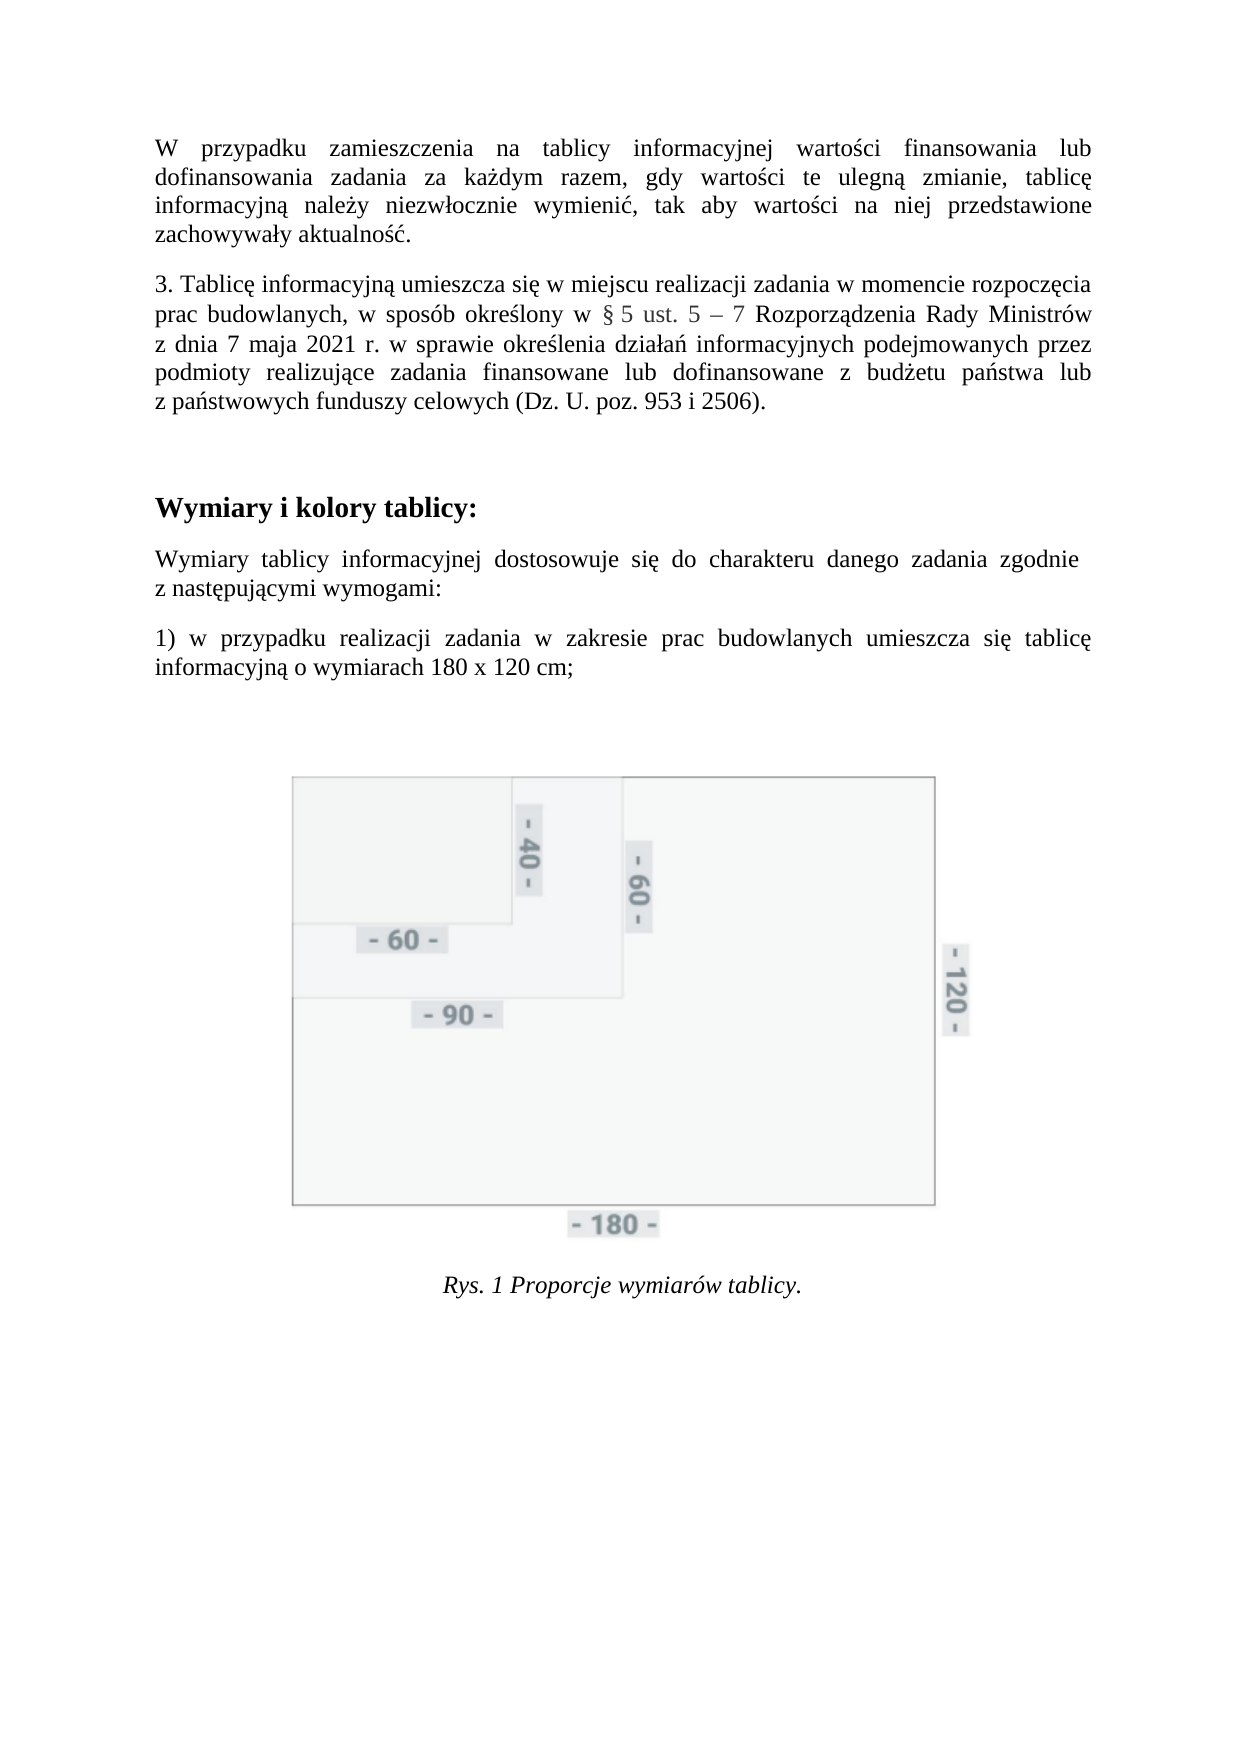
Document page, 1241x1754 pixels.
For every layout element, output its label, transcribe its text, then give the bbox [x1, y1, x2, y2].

text 1) w przypadku realizacji zadania w zakresie prac budowlanych umieszcza się tablicę informacyjną o wymiarach 180 x 120 cm; [154, 623, 1093, 680]
text W przypadku zamieszczenia na tablicy informacyjnej wartości finansowania lub dofinansowania zadania za każdym razem, gdy wartości te ulegną zmianie, tablicę informacyjną należy niezwłocznie wymienić, tak aby wartości na niej przedstawione zachowywały aktualność. [154, 133, 1093, 248]
text Wymiary tablicy informacyjnej dostosowuje się do charakteru danego zadania zgodnie z następującymi wymogami: [154, 544, 1093, 602]
picture [265, 750, 983, 1250]
text Rys. 1 Proporcje wymiarów tablicy. [154, 1270, 1093, 1299]
text 3. Tablicę informacyjną umieszcza się w miejscu realizacji zadania w momencie rozpoczęcia prac budowlanych, w sposób określony w § 5 ust. 5 – 7 Rozporządzenia Rady Ministrów z dnia 7 maja 2021 r. w sprawie określenia działań informacyjnych podejmowanych przez podmioty realizujące zadania finansowane lub dofinansowane z budżetu państwa lub z państwowych funduszy celowych (Dz. U. poz. 953 i 2506). [154, 269, 1093, 415]
text Wymiary i kolory tablicy: [154, 490, 1093, 524]
